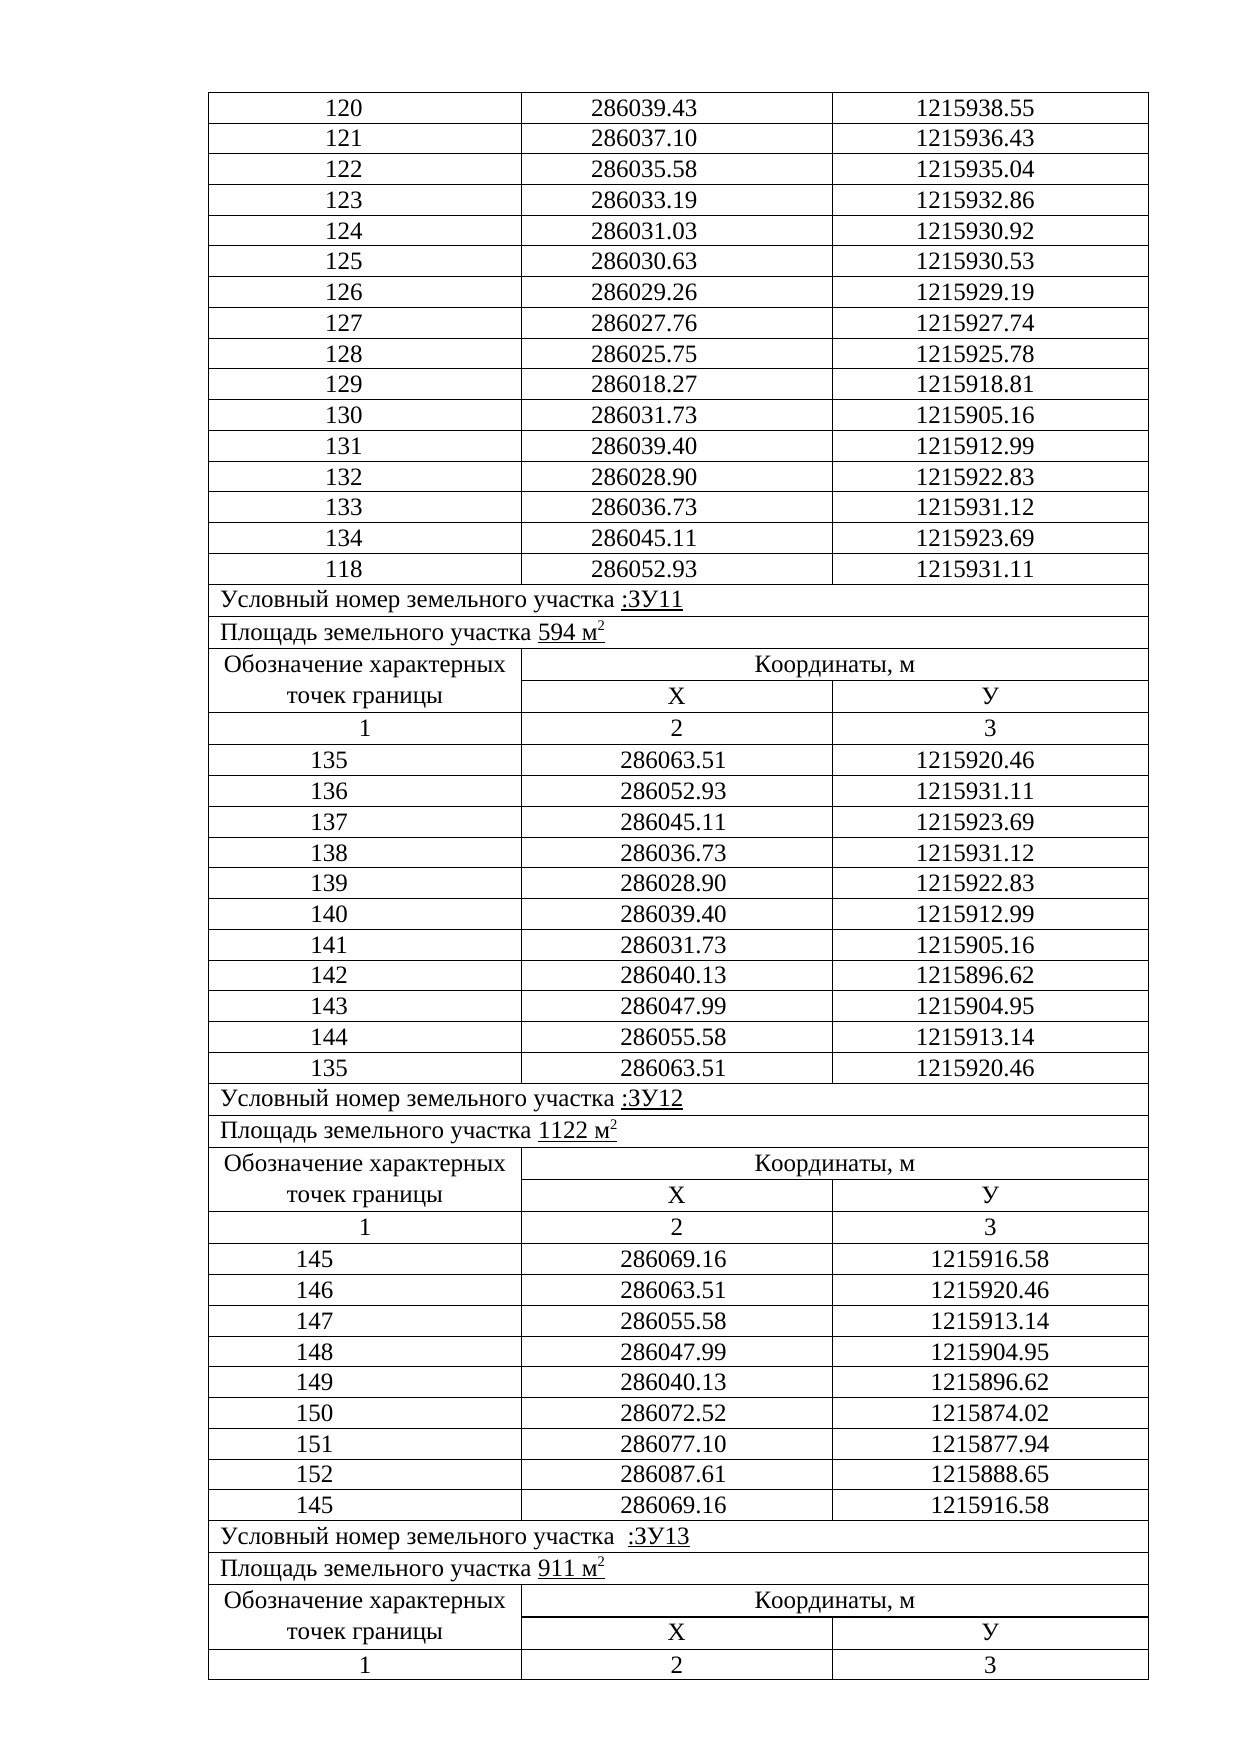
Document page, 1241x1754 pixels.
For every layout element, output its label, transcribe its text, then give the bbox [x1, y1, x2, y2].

table_cell 120 [209, 93, 521, 122]
table_cell Обозначение характерных точек границы [209, 649, 521, 712]
table_cell 2 [522, 1650, 832, 1678]
table_cell 286036.73 [522, 838, 832, 867]
table_cell 152 [209, 1460, 521, 1489]
table_cell Х [522, 681, 832, 712]
table_cell 137 [209, 807, 521, 837]
table_cell 131 [209, 431, 521, 461]
table_cell 148 [209, 1337, 521, 1366]
table_cell 286069.16 [522, 1490, 832, 1520]
table_cell 286063.51 [522, 745, 832, 775]
table_cell 135 [209, 1053, 521, 1082]
table_cell 286031.73 [522, 400, 832, 430]
table_cell 1215896.62 [833, 1367, 1148, 1397]
table_cell 151 [209, 1429, 521, 1458]
table_cell 1215913.14 [833, 1306, 1148, 1336]
table_cell 286030.63 [522, 246, 832, 276]
table_cell 1215877.94 [833, 1429, 1148, 1458]
table_cell 1215922.83 [833, 462, 1148, 491]
table_cell 1215896.62 [833, 961, 1148, 990]
table_cell 286028.90 [522, 868, 832, 898]
table_cell 286052.93 [522, 776, 832, 806]
table_cell 286025.75 [522, 339, 832, 368]
table_cell Условный номер земельного участка :ЗУ13 [209, 1521, 1148, 1552]
table_cell Площадь земельного участка 1122 м2 [209, 1116, 1148, 1147]
table_cell 286039.40 [522, 899, 832, 929]
table_cell 286040.13 [522, 1367, 832, 1397]
table_cell 1215888.65 [833, 1460, 1148, 1489]
table_cell 1215938.55 [833, 93, 1148, 122]
table_cell 135 [209, 745, 521, 775]
table_cell 123 [209, 185, 521, 215]
table_cell 286037.10 [522, 124, 832, 153]
table_cell 286036.73 [522, 492, 832, 522]
table_cell 286072.52 [522, 1398, 832, 1428]
table_cell 286033.19 [522, 185, 832, 215]
table_cell Обозначение характерных точек границы [209, 1585, 521, 1649]
table_cell 286035.58 [522, 154, 832, 184]
table_cell 286031.73 [522, 930, 832, 959]
table_cell 286045.11 [522, 807, 832, 837]
table_cell Площадь земельного участка 911 м2 [209, 1553, 1148, 1584]
table_cell Х [522, 1618, 832, 1649]
table_cell Координаты, м [522, 1585, 1148, 1616]
table_cell 286063.51 [522, 1275, 832, 1305]
table_cell У [833, 1180, 1148, 1211]
table_cell 286031.03 [522, 216, 832, 245]
table_cell 286040.13 [522, 961, 832, 990]
table_cell 286047.99 [522, 991, 832, 1021]
table_cell 3 [833, 1212, 1148, 1243]
table_cell 139 [209, 868, 521, 898]
table_cell 133 [209, 492, 521, 522]
table_cell 286063.51 [522, 1053, 832, 1082]
table_cell Условный номер земельного участка :ЗУ11 [209, 585, 1148, 616]
table_cell 1215935.04 [833, 154, 1148, 184]
table_cell 1215922.83 [833, 868, 1148, 898]
table_cell 2 [522, 1212, 832, 1243]
table_cell 1215920.46 [833, 745, 1148, 775]
table_cell 286052.93 [522, 554, 832, 583]
table_cell 2 [522, 713, 832, 744]
table_cell 1215912.99 [833, 899, 1148, 929]
table_cell 1 [209, 1650, 521, 1678]
table_cell 147 [209, 1306, 521, 1336]
table_cell 118 [209, 554, 521, 583]
table_cell 1215931.12 [833, 838, 1148, 867]
table_cell Координаты, м [522, 649, 1148, 680]
table_cell 286047.99 [522, 1337, 832, 1366]
table_cell 286039.43 [522, 93, 832, 122]
table_cell 3 [833, 1650, 1148, 1678]
table_cell 1215931.11 [833, 776, 1148, 806]
table_cell 144 [209, 1022, 521, 1052]
table_cell 1215936.43 [833, 124, 1148, 153]
table_cell Координаты, м [522, 1148, 1148, 1179]
table_cell 1 [209, 713, 521, 744]
table_cell 1215923.69 [833, 807, 1148, 837]
table_cell 146 [209, 1275, 521, 1305]
table_cell 286069.16 [522, 1244, 832, 1274]
table_cell 1215930.92 [833, 216, 1148, 245]
table_cell Х [522, 1180, 832, 1211]
table_cell 1215912.99 [833, 431, 1148, 461]
table_cell 1215913.14 [833, 1022, 1148, 1052]
table_cell 150 [209, 1398, 521, 1428]
table_cell У [833, 1618, 1148, 1649]
table_cell 286055.58 [522, 1022, 832, 1052]
table_cell 1215932.86 [833, 185, 1148, 215]
table_cell У [833, 681, 1148, 712]
table_cell 126 [209, 277, 521, 307]
table_cell 128 [209, 339, 521, 368]
table_cell 1215904.95 [833, 991, 1148, 1021]
table_cell Площадь земельного участка 594 м2 [209, 617, 1148, 648]
table_cell 286029.26 [522, 277, 832, 307]
table_cell 1215905.16 [833, 400, 1148, 430]
table_cell 142 [209, 961, 521, 990]
table_cell 1215931.12 [833, 492, 1148, 522]
table_cell Условный номер земельного участка :ЗУ12 [209, 1084, 1148, 1114]
table_cell 1215923.69 [833, 523, 1148, 553]
table_cell 286027.76 [522, 308, 832, 338]
table_cell 140 [209, 899, 521, 929]
table_cell 1215904.95 [833, 1337, 1148, 1366]
table_cell 122 [209, 154, 521, 184]
table_cell 127 [209, 308, 521, 338]
table_cell 1215920.46 [833, 1275, 1148, 1305]
table_cell 130 [209, 400, 521, 430]
table_cell 138 [209, 838, 521, 867]
table_cell 1215918.81 [833, 369, 1148, 399]
table_cell 286077.10 [522, 1429, 832, 1458]
table_cell 3 [833, 713, 1148, 744]
table_cell 124 [209, 216, 521, 245]
table_cell 132 [209, 462, 521, 491]
table_cell 1215874.02 [833, 1398, 1148, 1428]
table_cell 1215916.58 [833, 1490, 1148, 1520]
table_cell 134 [209, 523, 521, 553]
table_cell 1215931.11 [833, 554, 1148, 583]
table_cell 141 [209, 930, 521, 959]
table_cell 145 [209, 1244, 521, 1274]
table_cell 1215927.74 [833, 308, 1148, 338]
table_cell 286045.11 [522, 523, 832, 553]
table_cell 1215925.78 [833, 339, 1148, 368]
table_cell 286087.61 [522, 1460, 832, 1489]
table_cell 136 [209, 776, 521, 806]
table_cell 286055.58 [522, 1306, 832, 1336]
table_cell 286018.27 [522, 369, 832, 399]
table_cell 125 [209, 246, 521, 276]
table_cell 1215930.53 [833, 246, 1148, 276]
table_cell 1 [209, 1212, 521, 1243]
table_cell 145 [209, 1490, 521, 1520]
table_cell 121 [209, 124, 521, 153]
table_cell 286028.90 [522, 462, 832, 491]
table_cell 1215905.16 [833, 930, 1148, 959]
table_cell 1215916.58 [833, 1244, 1148, 1274]
table_cell 1215920.46 [833, 1053, 1148, 1082]
table_cell 286039.40 [522, 431, 832, 461]
table_cell 143 [209, 991, 521, 1021]
table_cell 129 [209, 369, 521, 399]
table_cell Обозначение характерных точек границы [209, 1148, 521, 1211]
table_cell 149 [209, 1367, 521, 1397]
table_cell 1215929.19 [833, 277, 1148, 307]
